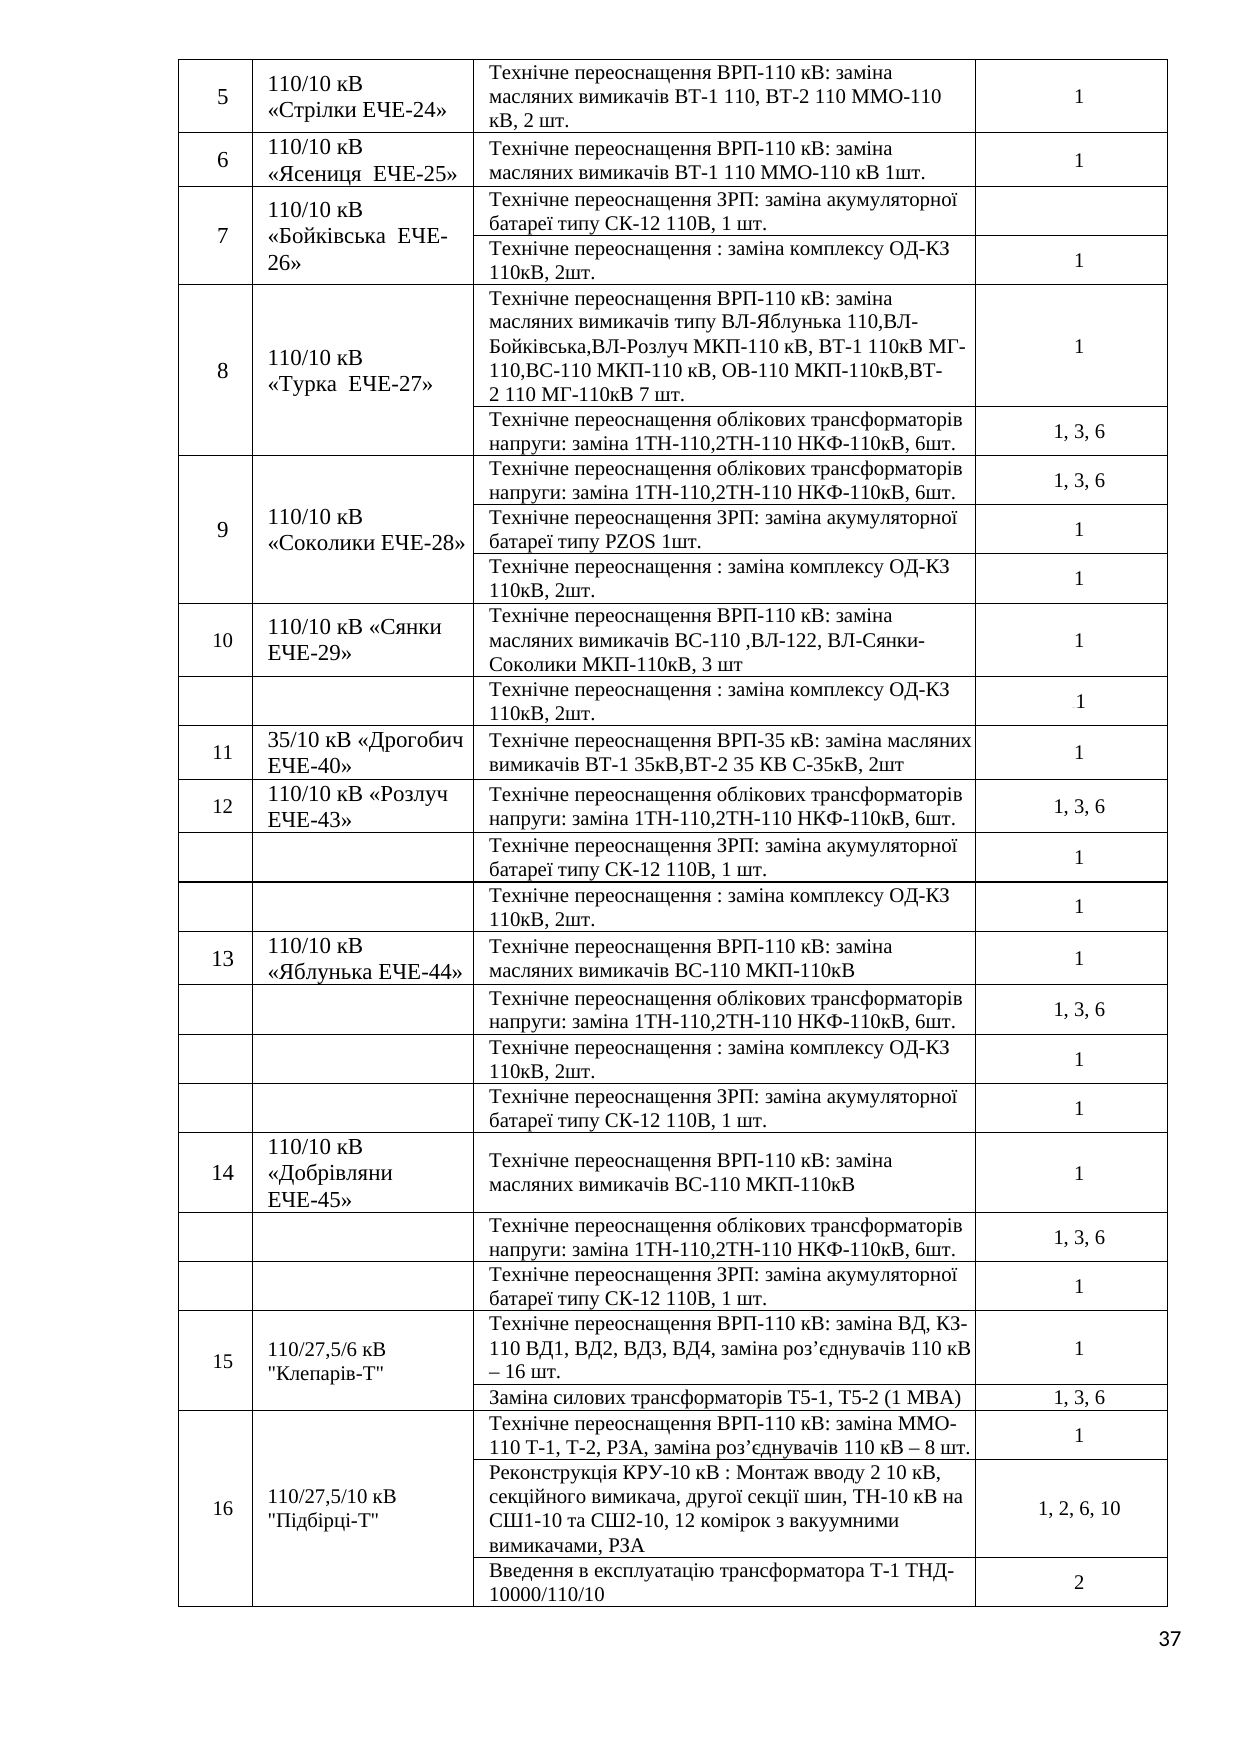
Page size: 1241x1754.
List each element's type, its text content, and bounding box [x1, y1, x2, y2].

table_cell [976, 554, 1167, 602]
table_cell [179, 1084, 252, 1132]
table_cell Технічне переоснащення : заміна комплексу ОД-КЗ 110кВ, 2шт. [474, 236, 975, 284]
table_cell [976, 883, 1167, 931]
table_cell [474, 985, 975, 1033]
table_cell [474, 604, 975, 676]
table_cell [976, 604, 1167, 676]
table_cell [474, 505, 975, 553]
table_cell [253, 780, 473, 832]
table_cell 8 [179, 285, 252, 455]
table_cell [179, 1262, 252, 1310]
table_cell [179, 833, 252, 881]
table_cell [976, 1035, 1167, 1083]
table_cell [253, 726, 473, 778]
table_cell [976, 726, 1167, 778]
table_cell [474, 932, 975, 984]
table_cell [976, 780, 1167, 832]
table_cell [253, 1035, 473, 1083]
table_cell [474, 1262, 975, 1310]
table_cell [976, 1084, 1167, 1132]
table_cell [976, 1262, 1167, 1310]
table_cell 1 [976, 60, 1167, 132]
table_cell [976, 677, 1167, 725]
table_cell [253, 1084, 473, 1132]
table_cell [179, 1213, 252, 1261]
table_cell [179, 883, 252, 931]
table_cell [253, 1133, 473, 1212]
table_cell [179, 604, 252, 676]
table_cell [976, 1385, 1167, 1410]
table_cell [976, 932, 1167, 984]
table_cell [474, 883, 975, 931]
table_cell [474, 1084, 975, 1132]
table_cell 1 [976, 133, 1167, 186]
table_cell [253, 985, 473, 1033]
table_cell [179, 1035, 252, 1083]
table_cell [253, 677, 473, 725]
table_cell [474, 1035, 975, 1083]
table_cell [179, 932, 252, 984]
table_cell Технічне переоснащення ВРП-110 кВ: заміна масляних вимикачів типу ВЛ-Яблунька 110,ВЛ-Бойківська,ВЛ-Розлуч МКП-110 кВ, ВТ-1 110кВ МГ-110,ВС-110 МКП-110 кВ, ОВ-110 МКП-110кВ,ВТ-2 110 МГ-110кВ 7 шт. [474, 285, 975, 406]
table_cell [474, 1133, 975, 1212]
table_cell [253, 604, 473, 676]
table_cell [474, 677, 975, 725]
table_cell 110/10 кВ «Стрілки ЕЧЕ-24» [253, 60, 473, 132]
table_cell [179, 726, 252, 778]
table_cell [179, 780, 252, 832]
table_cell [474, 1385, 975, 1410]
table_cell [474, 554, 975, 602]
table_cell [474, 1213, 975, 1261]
table_cell Технічне переоснащення ВРП-110 кВ: заміна масляних вимикачів ВТ-1 110 ММО-110 кВ 1шт. [474, 133, 975, 186]
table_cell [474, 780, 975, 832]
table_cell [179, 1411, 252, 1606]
table_cell Технічне переоснащення облікових трансформаторів напруги: заміна 1ТН-110,2ТН-110 НКФ-110кВ, 6шт. [474, 407, 975, 455]
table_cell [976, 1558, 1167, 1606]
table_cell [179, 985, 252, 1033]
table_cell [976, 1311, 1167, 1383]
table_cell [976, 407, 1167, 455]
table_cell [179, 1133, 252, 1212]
table_cell Технічне переоснащення ВРП-110 кВ: заміна масляних вимикачів ВТ-1 110, ВТ-2 110 ММО-110 кВ, 2 шт. [474, 60, 975, 132]
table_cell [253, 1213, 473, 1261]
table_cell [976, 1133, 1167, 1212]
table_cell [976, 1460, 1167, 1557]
table_cell 110/10 кВ «Турка ЕЧЕ-27» [253, 285, 473, 455]
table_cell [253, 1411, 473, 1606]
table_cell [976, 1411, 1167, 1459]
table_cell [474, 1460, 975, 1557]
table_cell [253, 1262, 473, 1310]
table_cell 110/10 кВ «Бойківська ЕЧЕ-26» [253, 187, 473, 284]
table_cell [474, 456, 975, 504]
table_cell 5 [179, 60, 252, 132]
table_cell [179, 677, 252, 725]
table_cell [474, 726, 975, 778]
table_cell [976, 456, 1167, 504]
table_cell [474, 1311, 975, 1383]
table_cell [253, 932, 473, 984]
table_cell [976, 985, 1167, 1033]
table_cell Технічне переоснащення ЗРП: заміна акумуляторної батареї типу СК-12 110В, 1 шт. [474, 187, 975, 235]
table_cell 1 [976, 285, 1167, 406]
table_cell 6 [179, 133, 252, 186]
table_cell 1 [976, 236, 1167, 284]
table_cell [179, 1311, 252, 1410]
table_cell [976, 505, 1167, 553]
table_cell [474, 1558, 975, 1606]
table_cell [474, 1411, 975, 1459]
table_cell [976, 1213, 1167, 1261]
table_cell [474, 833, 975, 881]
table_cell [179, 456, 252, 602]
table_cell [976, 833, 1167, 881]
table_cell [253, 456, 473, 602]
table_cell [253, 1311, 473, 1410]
table_cell [976, 187, 1167, 235]
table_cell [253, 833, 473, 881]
table_cell 110/10 кВ «Ясениця ЕЧЕ-25» [253, 133, 473, 186]
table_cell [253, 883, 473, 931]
table_cell 7 [179, 187, 252, 284]
